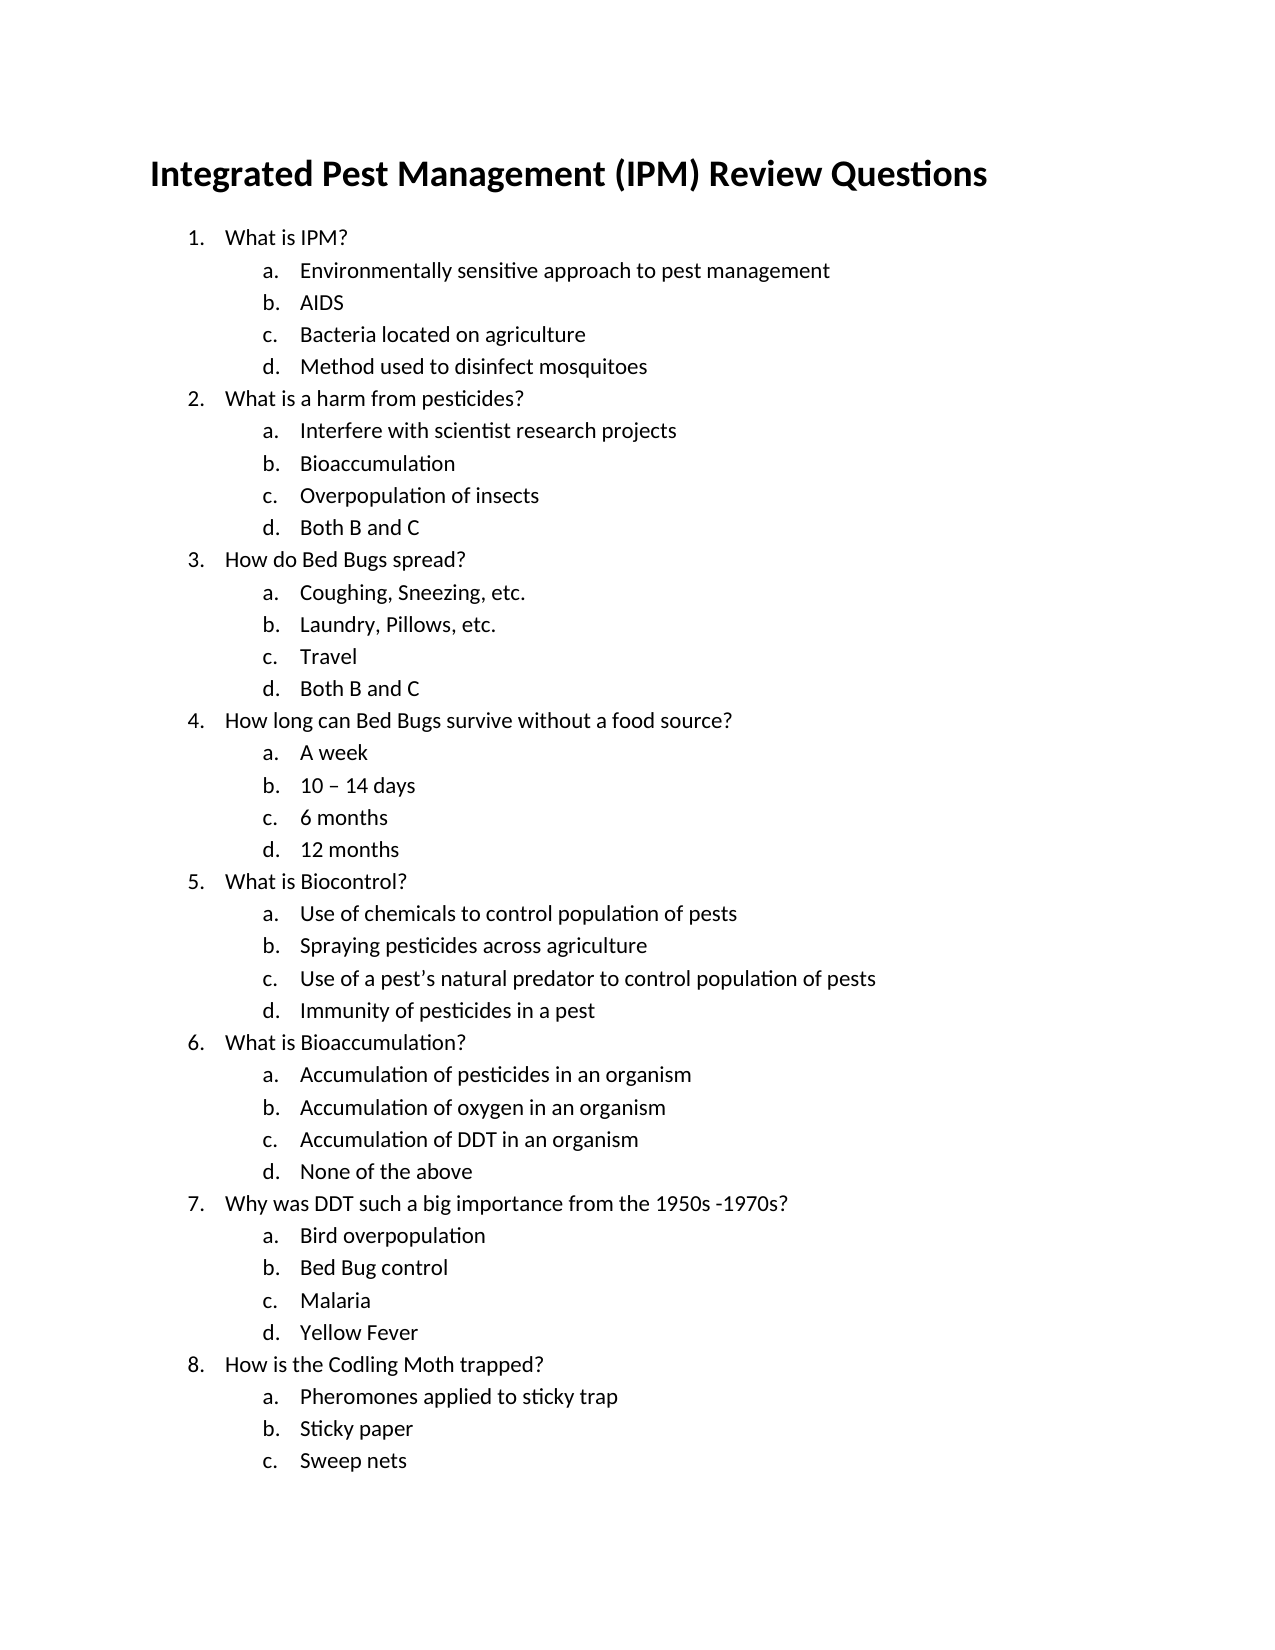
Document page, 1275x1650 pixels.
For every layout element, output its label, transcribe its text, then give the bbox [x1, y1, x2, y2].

list Both B and C [262, 674, 1125, 702]
list How do Bed Bugs spread? [187, 545, 1125, 573]
list Spraying pesticides across agriculture [262, 932, 1125, 960]
list Pheromones applied to sticky trap [262, 1382, 1125, 1410]
list Use of a pest’s natural predator to control population of pests [262, 964, 1125, 992]
list Malaria [262, 1286, 1125, 1314]
list Method used to disinfect mosquitoes [262, 352, 1125, 380]
list A week [262, 738, 1125, 767]
list How is the Codling Moth trapped? [187, 1350, 1125, 1378]
list Both B and C [262, 513, 1125, 541]
text Integrated Pest Management (IPM) Review Questions [150, 150, 1125, 196]
list What is a harm from pesticides? [187, 384, 1125, 412]
list Yellow Fever [262, 1318, 1125, 1346]
list Bacteria located on agriculture [262, 320, 1125, 348]
list Accumulation of pesticides in an organism [262, 1060, 1125, 1088]
list How long can Bed Bugs survive without a food source? [187, 706, 1125, 734]
list 10 – 14 days [262, 771, 1125, 799]
list Immunity of pesticides in a pest [262, 996, 1125, 1024]
list Bioaccumulation [262, 449, 1125, 477]
list Interfere with scientist research projects [262, 417, 1125, 445]
list Bird overpopulation [262, 1221, 1125, 1249]
list Travel [262, 642, 1125, 670]
list Accumulation of oxygen in an organism [262, 1093, 1125, 1121]
list Coughing, Sneezing, etc. [262, 578, 1125, 606]
list What is Biocontrol? [187, 867, 1125, 895]
list Why was DDT such a big importance from the 1950s -1970s? [187, 1189, 1125, 1217]
list Use of chemicals to control population of pests [262, 899, 1125, 927]
list What is IPM? [187, 223, 1125, 252]
list Sticky paper [262, 1414, 1125, 1442]
list Laundry, Pillows, etc. [262, 610, 1125, 638]
list Accumulation of DDT in an organism [262, 1125, 1125, 1153]
list Overpopulation of insects [262, 481, 1125, 509]
list 12 months [262, 835, 1125, 863]
list Environmentally sensitive approach to pest management [262, 256, 1125, 284]
list Sweep nets [262, 1447, 1125, 1475]
list AIDS [262, 288, 1125, 316]
list None of the above [262, 1157, 1125, 1185]
list What is Bioaccumulation? [187, 1028, 1125, 1056]
list Bed Bug control [262, 1253, 1125, 1282]
list 6 months [262, 803, 1125, 831]
